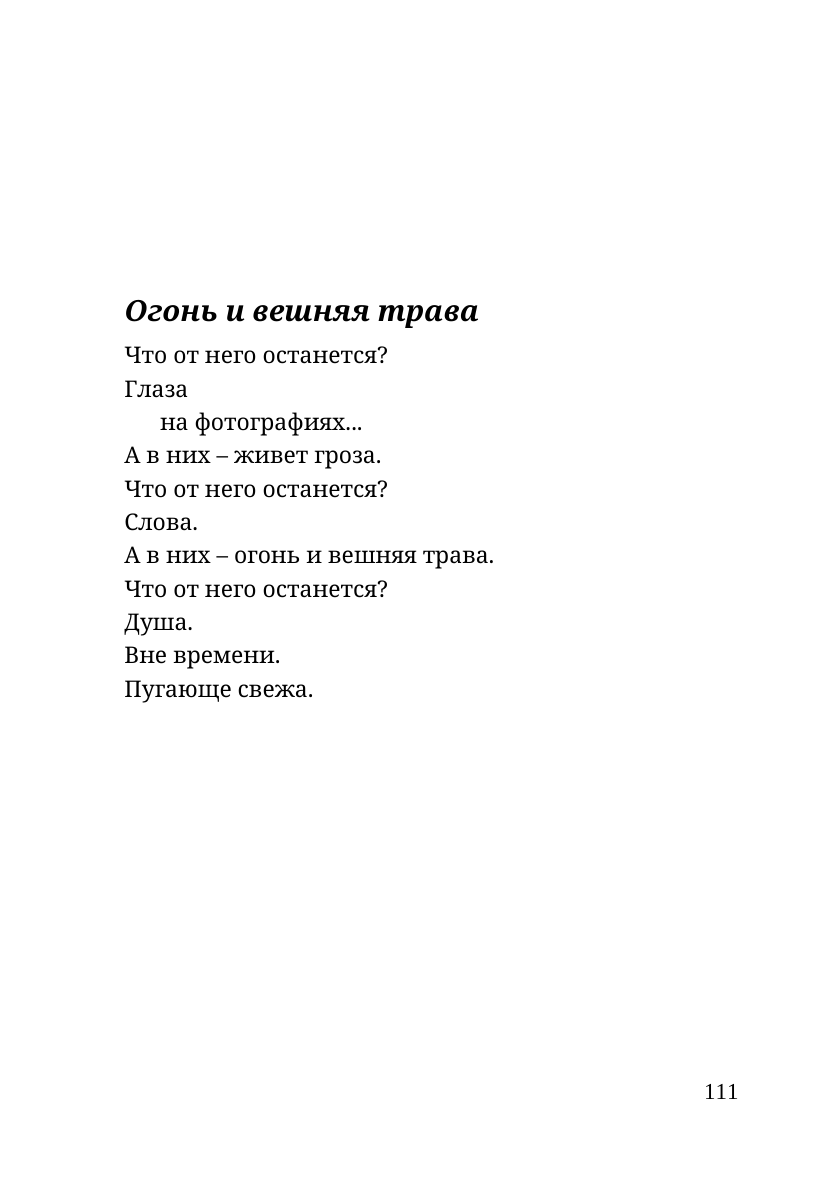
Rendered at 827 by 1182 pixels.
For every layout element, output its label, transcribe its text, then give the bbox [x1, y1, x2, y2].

text Огонь и вешняя трава [124, 290, 738, 329]
text Что от него останется? Глаза на фотографиях... А в них – живет гроза. Что от него останется? Слова. А в них – огонь и вешняя трава. Что от него останется? Душа. Вне времени. Пугающе свежа. [124, 337, 738, 704]
